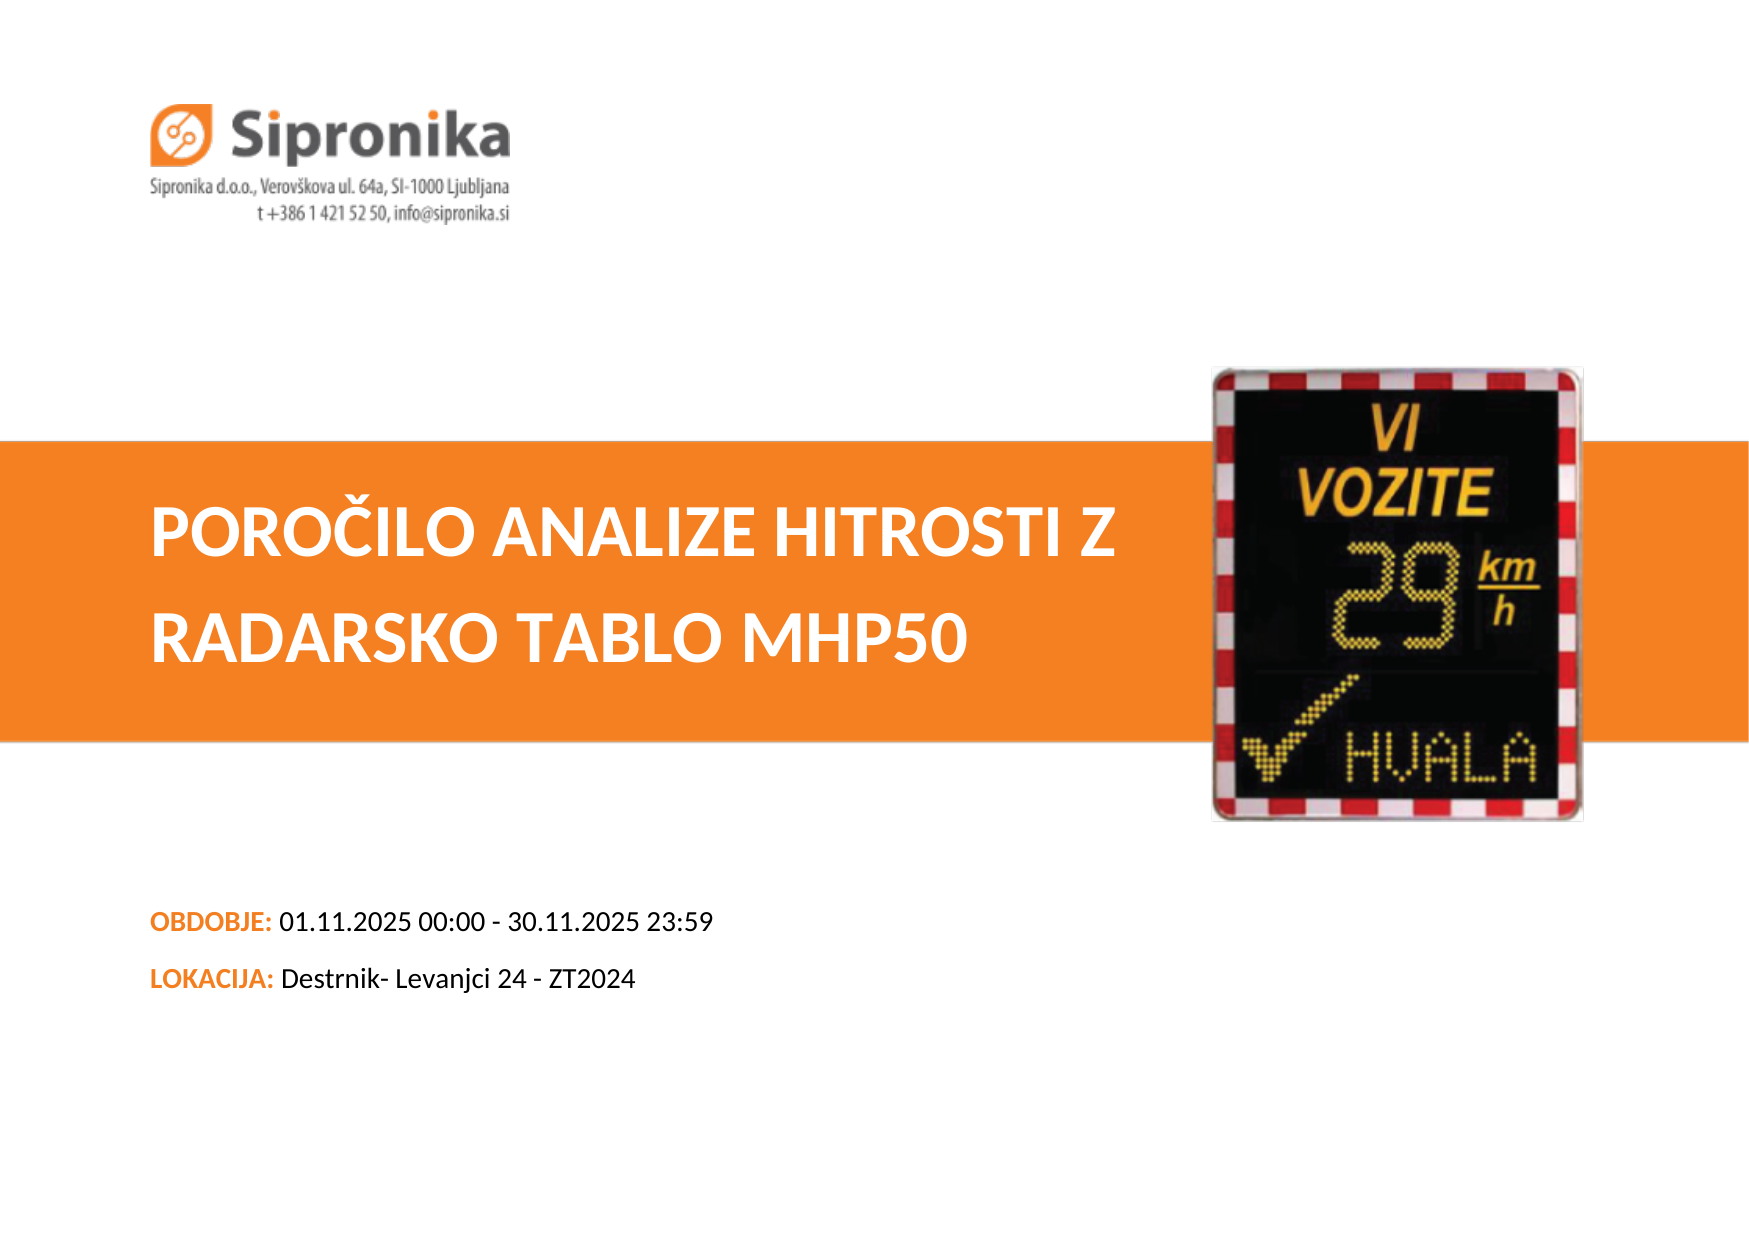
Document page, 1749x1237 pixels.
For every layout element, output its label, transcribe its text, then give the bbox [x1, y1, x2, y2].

text POROČILO ANALIZE HITROSTI Z RADARSKO TABLO MHP50 [150, 484, 1599, 681]
text OBDOBJE: 01.11.2025 00:00 - 30.11.2025 23:59 [150, 903, 1599, 938]
text LOKACIJA: Destrnik- Levanjci 24 - ZT2024 [150, 960, 1599, 996]
picture [0, 0, 1749, 1232]
